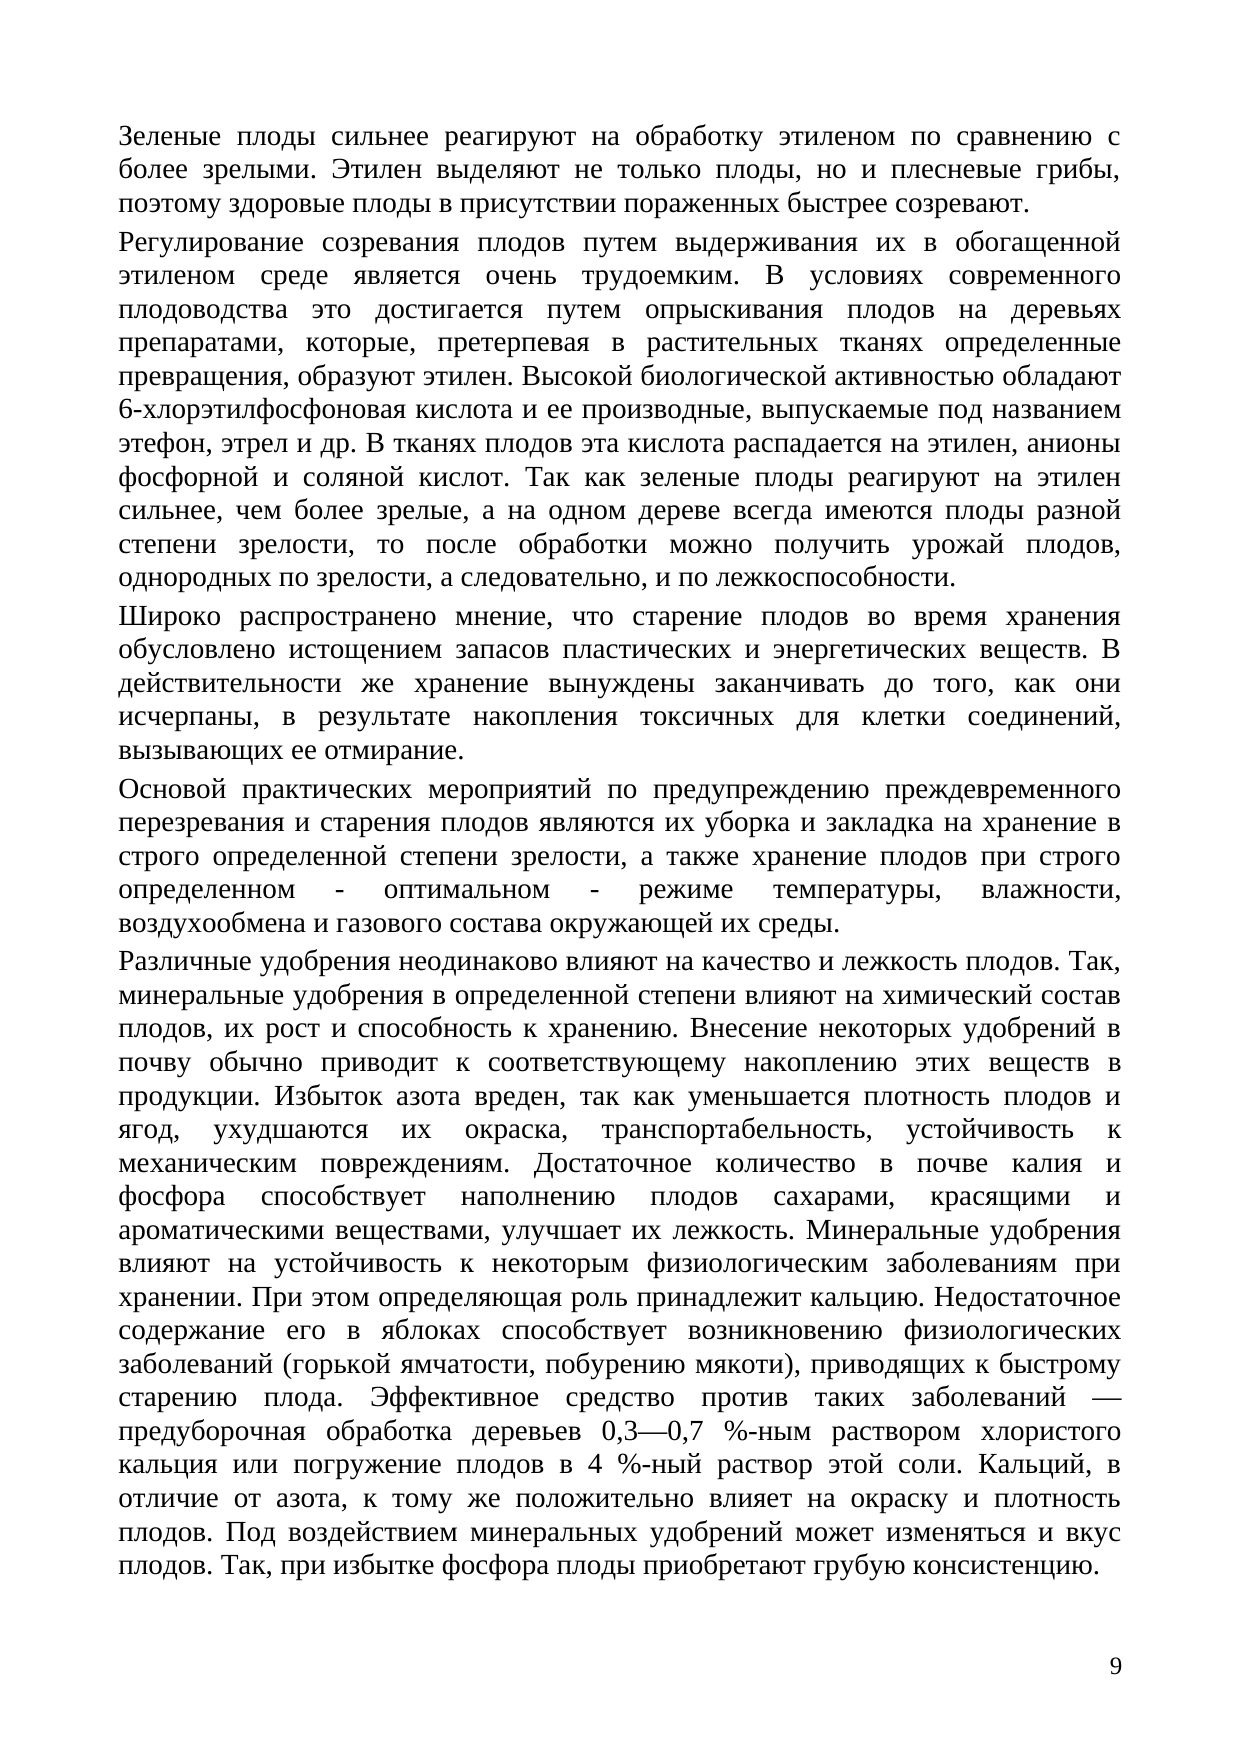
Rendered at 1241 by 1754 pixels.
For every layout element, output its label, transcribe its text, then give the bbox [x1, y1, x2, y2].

text Широко распространено мнение, что старение плодов во время хранения обусловлено истощением запасов пластических и энергетических веществ. В действительности же хранение вынуждены заканчивать до того, как они исчерпаны, в результате накопления токсичных для клетки соединений, вызывающих ее отмирание. [118, 598, 1122, 766]
text Регулирование созревания плодов путем выдерживания их в обогащенной этиленом среде является очень трудоемким. В условиях современного плодоводства это достигается путем опрыскивания плодов на деревьях препаратами, которые, претерпевая в растительных тканях определенные превращения, образуют этилен. Высокой биологической активностью обладают 6-хлорэтилфосфоновая кислота и ее производные, выпускаемые под названием этефон, этрел и др. В тканях плодов эта кислота распадается на этилен, анионы фосфорной и соляной кислот. Так как зеленые плоды реагируют на этилен сильнее, чем более зрелые, а на одном дереве всегда имеются плоды разной степени зрелости, то после обработки можно получить урожай плодов, однородных по зрелости, а следовательно, и по лежкоспособности. [118, 224, 1122, 593]
text Различные удобрения неодинаково влияют на качество и лежкость плодов. Так, минеральные удобрения в определенной степени влияют на химический состав плодов, их рост и способность к хранению. Внесение некоторых удобрений в почву обычно приводит к соответствующему накоплению этих веществ в продукции. Избыток азота вреден, так как уменьшается плотность плодов и ягод, ухудшаются их окраска, транспортабельность, устойчивость к механическим повреждениям. Достаточное количество в почве калия и фосфора способствует наполнению плодов сахарами, красящими и ароматическими веществами, улучшает их лежкость. Минеральные удобрения влияют на устойчивость к некоторым физиологическим заболеваниям при хранении. При этом определяющая роль принадлежит кальцию. Недостаточное содержание его в яблоках способствует возникновению физиологических заболеваний (горькой ямчатости, побурению мякоти), приводящих к быстрому старению плода. Эффективное средство против таких заболеваний — предуборочная обработка деревьев 0,3—0,7 %-ным раствором хлористого кальция или погружение плодов в 4 %-ный раствор этой соли. Кальций, в отличие от азота, к тому же положительно влияет на окраску и плотность плодов. Под воздействием минеральных удобрений может изменяться и вкус плодов. Так, при избытке фосфора плоды приобретают грубую консистенцию. [118, 943, 1122, 1581]
text Основой практических мероприятий по предупреждению преждевременного перезревания и старения плодов являются их уборка и закладка на хранение в строго определенной степени зрелости, а также хранение плодов при строго определенном - оптимальном - режиме температуры, влажности, воздухообмена и газового состава окружающей их среды. [118, 771, 1122, 938]
text Зеленые плоды сильнее реагируют на обработку этиленом по сравнению с более зрелыми. Этилен выделяют не только плоды, но и плесневые грибы, поэтому здоровые плоды в присутствии пораженных быстрее созревают. [118, 118, 1122, 219]
